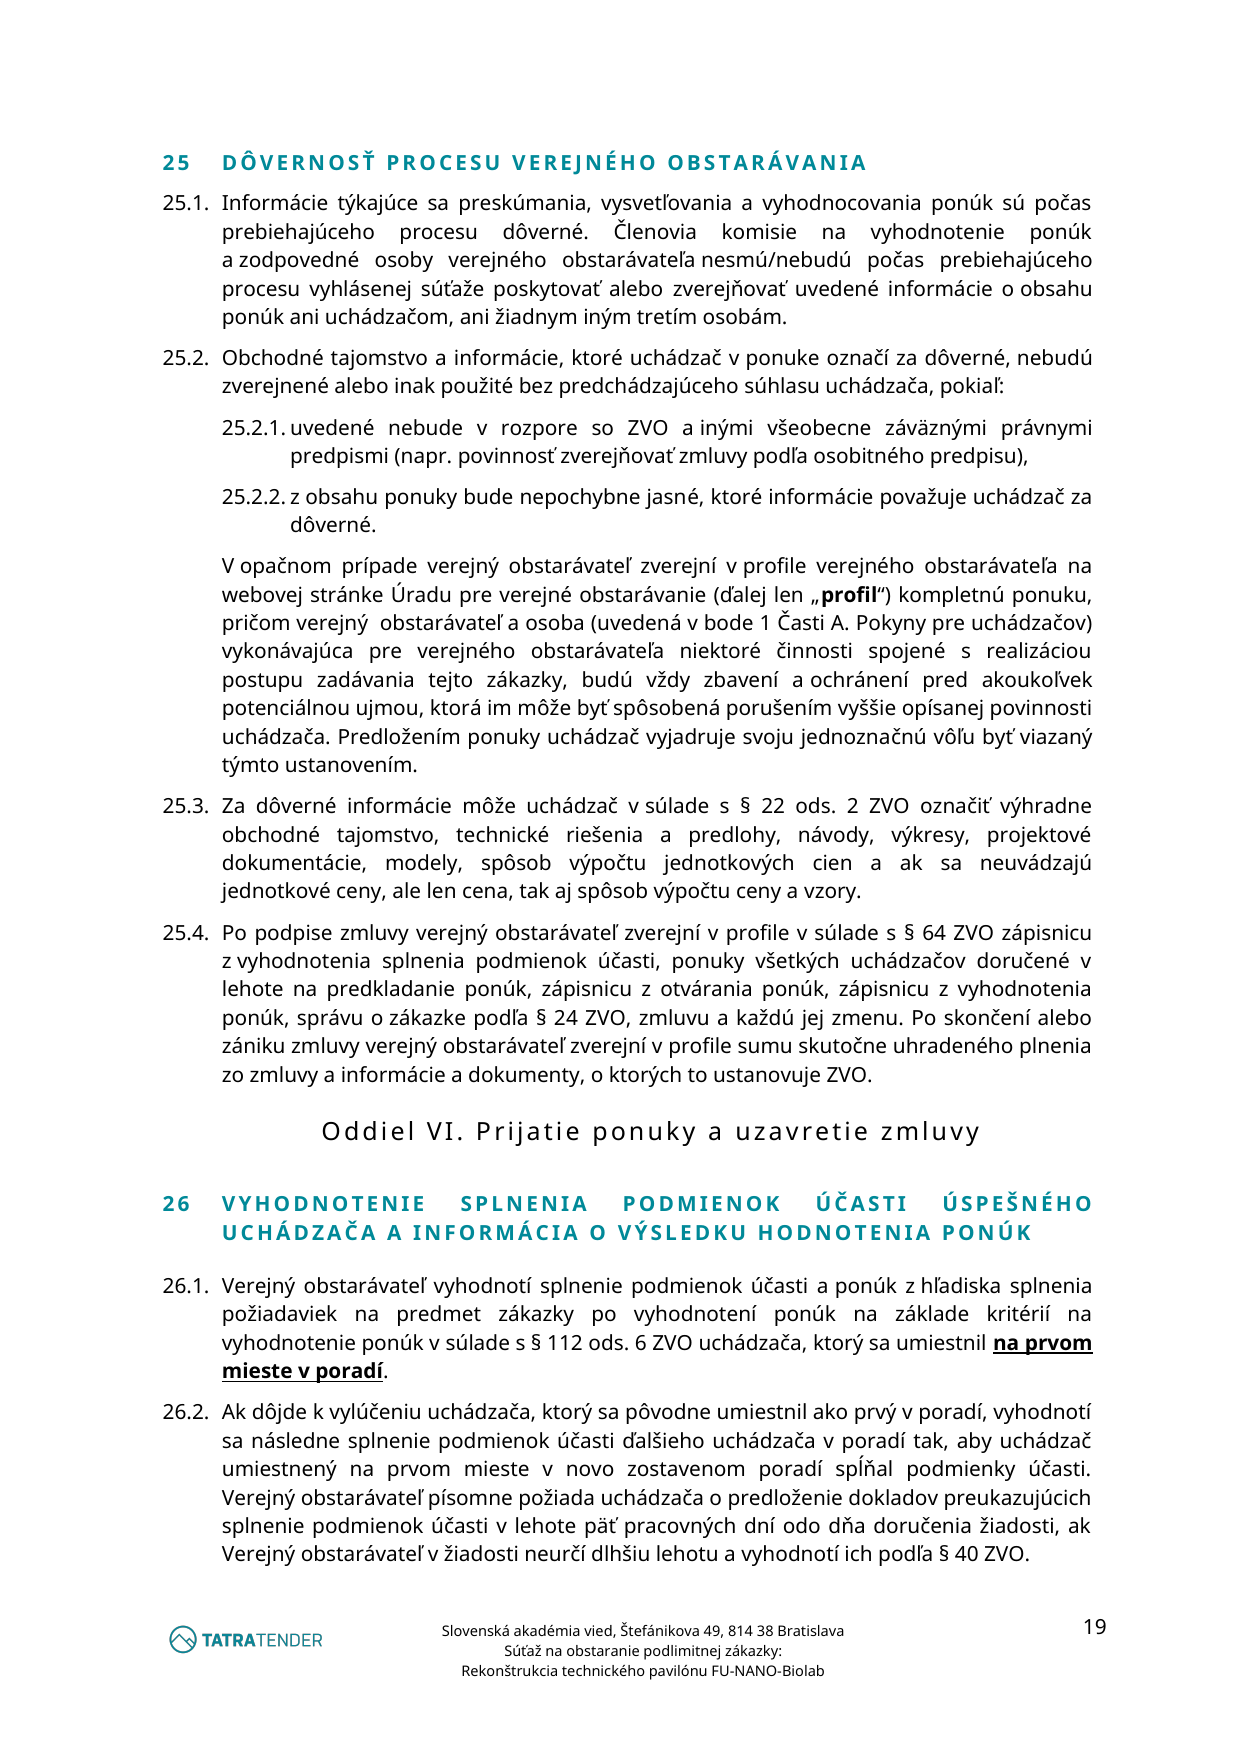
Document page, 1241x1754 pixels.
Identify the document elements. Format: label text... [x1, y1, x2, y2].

list Verejný obstarávateľ vyhodnotí splnenie podmienok účasti a ponúk z hľadiska splnenia požiadaviek na predmet zákazky po vyhodnotení ponúk na základe kritérií na vyhodnotenie ponúk v súlade s § 112 ods. 6 ZVO uchádzača, ktorý sa umiestnil na prvom mieste v poradí. [162, 1271, 1093, 1385]
subtitle z obsahu ponuky bude nepochybne jasné, ktoré informácie považuje uchádzač za dôverné. [222, 482, 1093, 539]
text V opačnom prípade verejný obstarávateľ zverejní v profile verejného obstarávateľa na webovej stránke Úradu pre verejné obstarávanie (ďalej len „profil“) kompletnú ponuku, pričom verejný obstarávateľ a osoba (uvedená v bode 1 Časti A. Pokyny pre uchádzačov) vykonávajúca pre verejného obstarávateľa niektoré činnosti spojené s realizáciou postupu zadávania tejto zákazky, budú vždy zbavení a ochránení pred akoukoľvek potenciálnou ujmou, ktorá im môže byť spôsobená porušením vyššie opísanej povinnosti uchádzača. Predložením ponuky uchádzač vyjadruje svoju jednoznačnú vôľu byť viazaný týmto ustanovením. [222, 551, 1093, 779]
list Ak dôjde k vylúčeniu uchádzača, ktorý sa pôvodne umiestnil ako prvý v poradí, vyhodnotí sa následne splnenie podmienok účasti ďalšieho uchádzača v poradí tak, aby uchádzač umiestnený na prvom mieste v novo zostavenom poradí spĺňal podmienky účasti. Verejný obstarávateľ písomne požiada uchádzača o predloženie dokladov preukazujúcich splnenie podmienok účasti v lehote päť pracovných dní odo dňa doručenia žiadosti, ak Verejný obstarávateľ v žiadosti neurčí dlhšiu lehotu a vyhodnotí ich podľa § 40 ZVO. [162, 1397, 1093, 1568]
subtitle Dôvernosť procesu verejného obstarávania [162, 148, 1093, 176]
subtitle uvedené nebude v rozpore so ZVO a inými všeobecne záväznými právnymi predpismi (napr. povinnosť zverejňovať zmluvy podľa osobitného predpisu), [222, 413, 1093, 469]
list Oddiel VI. Prijatie ponuky a uzavretie zmluvy [162, 1113, 1093, 1147]
subtitle Obchodné tajomstvo a informácie, ktoré uchádzač v ponuke označí za dôverné, nebudú zverejnené alebo inak použité bez predchádzajúceho súhlasu uchádzača, pokiaľ: [162, 343, 1093, 400]
subtitle Za dôverné informácie môže uchádzač v súlade s § 22 ods. 2 ZVO označiť výhradne obchodné tajomstvo, technické riešenia a predlohy, návody, výkresy, projektové dokumentácie, modely, spôsob výpočtu jednotkových cien a ak sa neuvádzajú jednotkové ceny, ale len cena, tak aj spôsob výpočtu ceny a vzory. [162, 791, 1093, 905]
subtitle Vyhodnotenie splnenia podmienok účasti úspešného uchádzača a informácia o výsledku hodnotenia ponúk [162, 1189, 1093, 1246]
subtitle Informácie týkajúce sa preskúmania, vysvetľovania a vyhodnocovania ponúk sú počas prebiehajúceho procesu dôverné. Členovia komisie na vyhodnotenie ponúk a zodpovedné osoby verejného obstarávateľa nesmú/nebudú počas prebiehajúceho procesu vyhlásenej súťaže poskytovať alebo zverejňovať uvedené informácie o obsahu ponúk ani uchádzačom, ani žiadnym iným tretím osobám. [162, 188, 1093, 331]
subtitle Po podpise zmluvy verejný obstarávateľ zverejní v profile v súlade s § 64 ZVO zápisnicu z vyhodnotenia splnenia podmienok účasti, ponuky všetkých uchádzačov doručené v lehote na predkladanie ponúk, zápisnicu z otvárania ponúk, zápisnicu z vyhodnotenia ponúk, správu o zákazke podľa § 24 ZVO, zmluvu a každú jej zmenu. Po skončení alebo zániku zmluvy verejný obstarávateľ zverejní v profile sumu skutočne uhradeného plnenia zo zmluvy a informácie a dokumenty, o ktorých to ustanovuje ZVO. [162, 918, 1093, 1088]
picture [162, 1612, 335, 1665]
